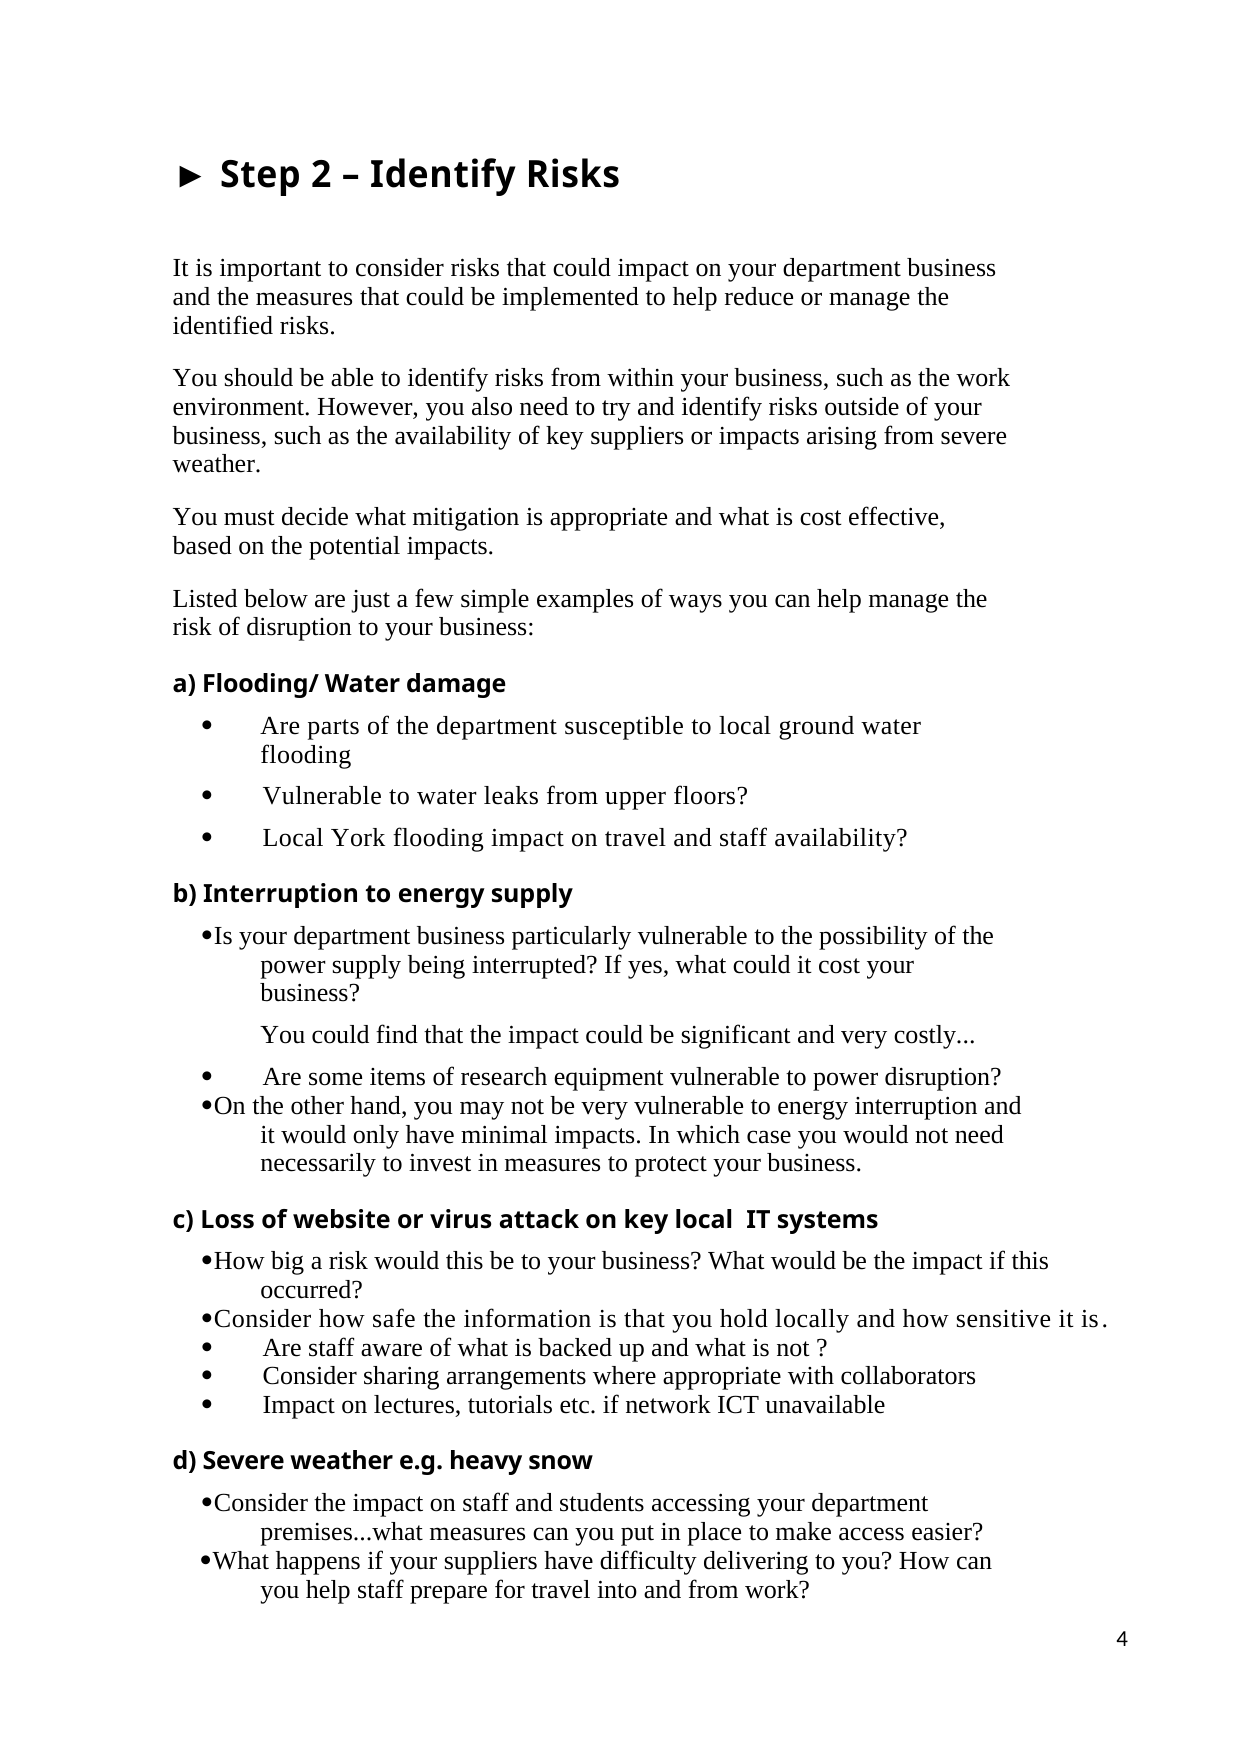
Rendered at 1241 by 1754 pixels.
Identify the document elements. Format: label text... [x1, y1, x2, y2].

text c) Loss of website or virus attack on key local IT systems [172, 1205, 1128, 1234]
list Consider the impact on staff and students accessing your department premises...what measures can you put in place to make access easier? [202, 1489, 1015, 1546]
list Vulnerable to water leaks from upper floors? [202, 782, 1015, 810]
text You should be able to identify risks from within your business, such as the work environment. However, you also need to try and identify risks outside of your business, such as the availability of key suppliers or impacts arising from severe weather. [172, 364, 1053, 479]
list Consider how safe the information is that you hold locally and how sensitive it is. [202, 1304, 1128, 1333]
text Listed below are just a few simple examples of ways you can help manage the risk of disruption to your business: [172, 584, 1015, 642]
list How big a risk would this be to your business? What would be the impact if this occurred? [202, 1247, 1053, 1304]
text b) Interruption to energy supply [172, 879, 1128, 908]
list Are parts of the department susceptible to local ground water flooding [202, 711, 1015, 769]
text You must decide what mitigation is appropriate and what is cost effective, based on the potential impacts. [172, 503, 1000, 560]
text You could find that the impact could be significant and very costly... [260, 1021, 1015, 1049]
text It is important to consider risks that could impact on your department business and the measures that could be implemented to help reduce or manage the identified risks. [172, 254, 1038, 340]
list On the other hand, you may not be very vulnerable to energy interruption and it would only have minimal impacts. In which case you would not need necessarily to invest in measures to protect your business. [202, 1091, 1038, 1178]
list Consider sharing arrangements where appropriate with collaborators [202, 1362, 1053, 1391]
list Are some items of research equipment vulnerable to power disruption? [202, 1062, 1015, 1091]
text a) Flooding/ Water damage [172, 669, 1128, 698]
list Local York flooding impact on travel and staff availability? [202, 823, 1015, 852]
list Is your department business particularly vulnerable to the possibility of the power supply being interrupted? If yes, what could it cost your business? [202, 921, 1015, 1008]
text d) Severe weather e.g. heavy snow [172, 1447, 1128, 1476]
list Are staff aware of what is backed up and what is not ? [202, 1333, 1053, 1362]
list Impact on lectures, tutorials etc. if network ICT unavailable [202, 1391, 1053, 1419]
list What happens if your suppliers have difficulty delivering to you? How can you help staff prepare for travel into and from work? [201, 1546, 1038, 1604]
text ► Step 2 – Identify Risks [172, 151, 1128, 197]
